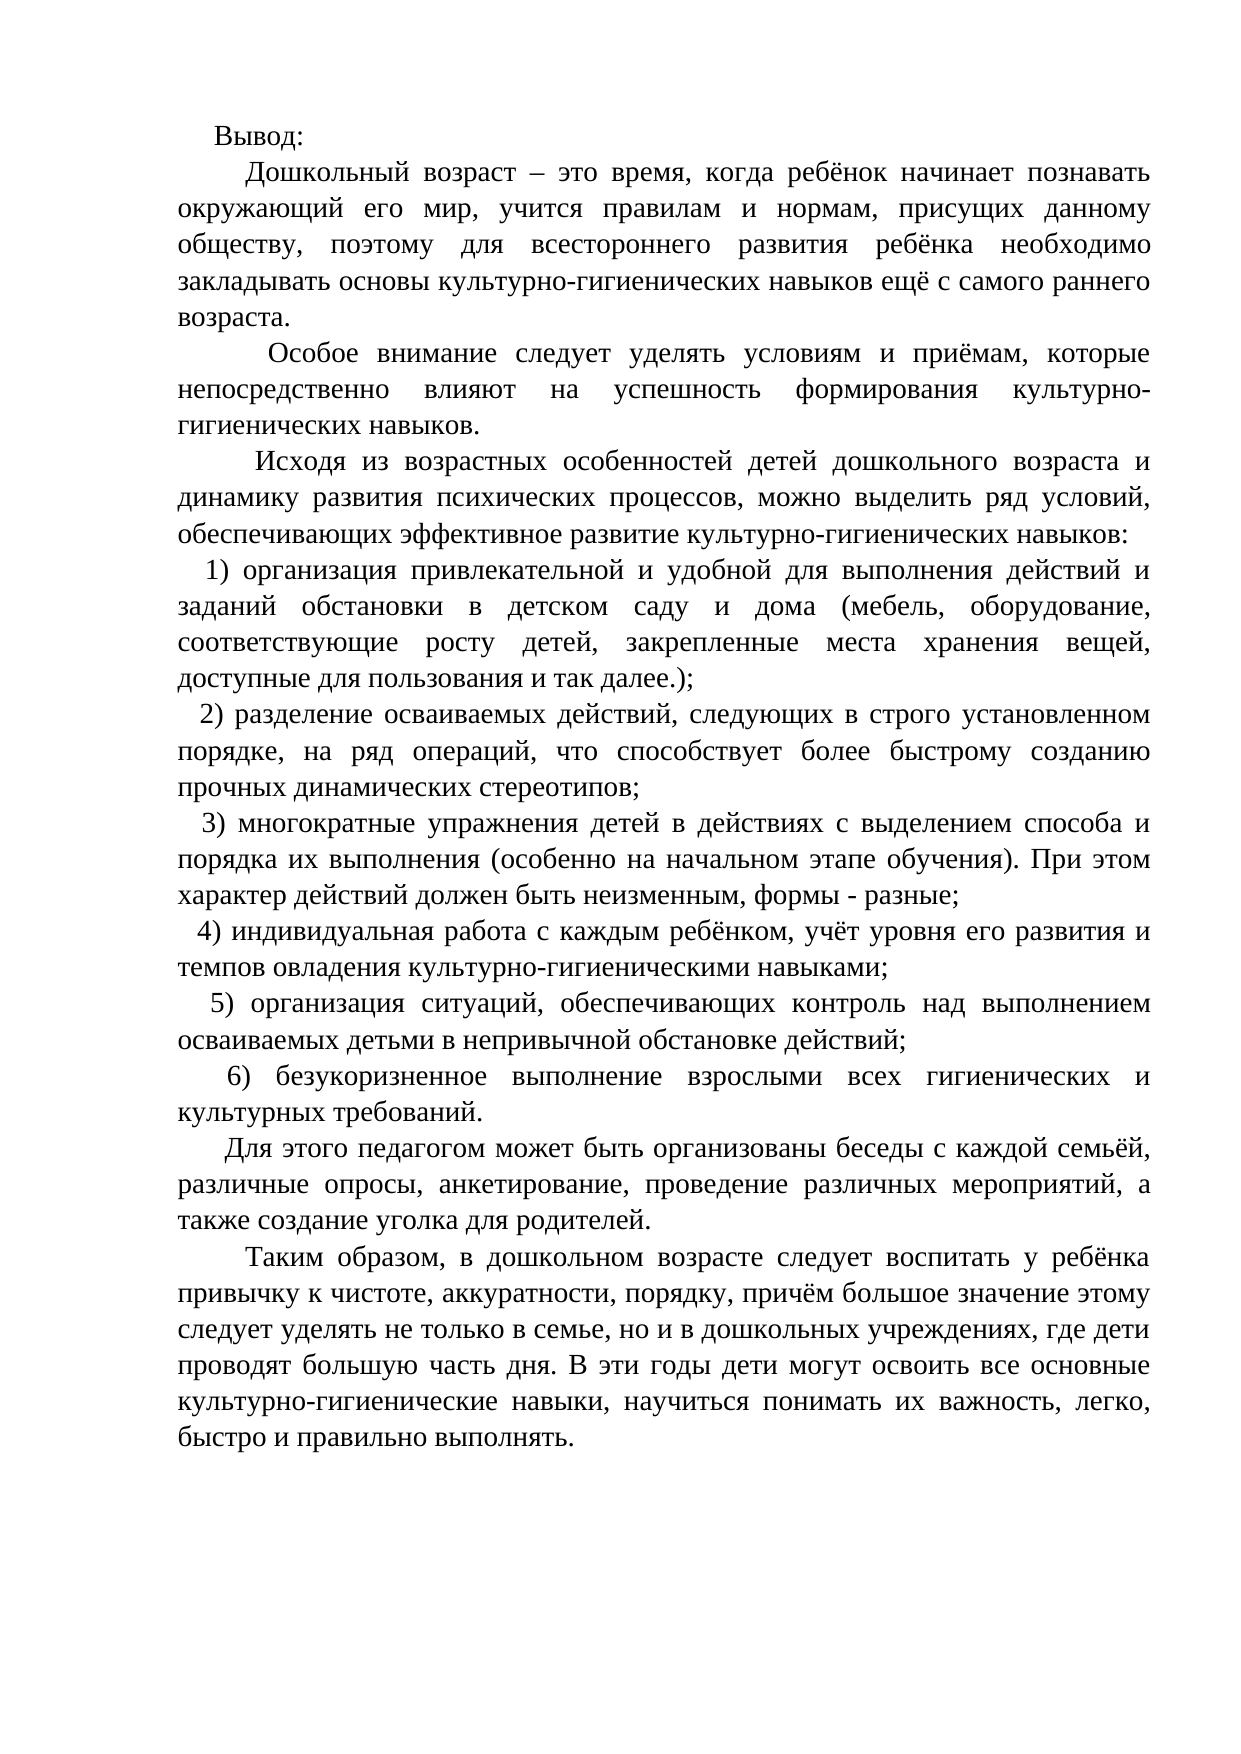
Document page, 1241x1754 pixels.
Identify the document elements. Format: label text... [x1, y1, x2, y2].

text 2) разделение осваиваемых действий, следующих в строго установленном порядке, на ряд операций, что способствует более быстрому созданию прочных динамических стереотипов; [177, 696, 1152, 802]
text Дошкольный возраст – это время, когда ребёнок начинает познавать окружающий его мир, учится правилам и нормам, присущих данному обществу, поэтому для всестороннего развития ребёнка необходимо закладывать основы культурно-гигиенических навыков ещё с самого раннего возраста. [177, 154, 1152, 332]
text 6) безукоризненное выполнение взрослыми всех гигиенических и культурных требований. [177, 1058, 1152, 1128]
text Для этого педагогом может быть организованы беседы с каждой семьёй, различные опросы, анкетирование, проведение различных мероприятий, а также создание уголка для родителей. [177, 1130, 1152, 1236]
text 5) организация ситуаций, обеспечивающих контроль над выполнением осваиваемых детьми в непривычной обстановке действий; [177, 986, 1152, 1055]
text Таким образом, в дошкольном возрасте следует воспитать у ребёнка привычку к чистоте, аккуратности, порядку, причём большое значение этому следует уделять не только в семье, но и в дошкольных учреждениях, где дети проводят большую часть дня. В эти годы дети могут освоить все основные культурно-гигиенические навыки, научиться понимать их важность, легко, быстро и правильно выполнять. [177, 1239, 1152, 1453]
text Вывод: [177, 118, 1152, 152]
text 1) организация привлекательной и удобной для выполнения действий и заданий обстановки в детском саду и дома (мебель, оборудование, соответствующие росту детей, закрепленные места хранения вещей, доступные для пользования и так далее.); [177, 552, 1152, 694]
text Исходя из возрастных особенностей детей дошкольного возраста и динамику развития психических процессов, можно выделить ряд условий, обеспечивающих эффективное развитие культурно-гигиенических навыков: [177, 443, 1152, 549]
text 4) индивидуальная работа с каждым ребёнком, учёт уровня его развития и темпов овладения культурно-гигиеническими навыками; [177, 913, 1152, 983]
text 3) многократные упражнения детей в действиях с выделением способа и порядка их выполнения (особенно на начальном этапе обучения). При этом характер действий должен быть неизменным, формы - разные; [177, 805, 1152, 911]
text Особое внимание следует уделять условиям и приёмам, которые непосредственно влияют на успешность формирования культурно-гигиенических навыков. [177, 335, 1152, 441]
